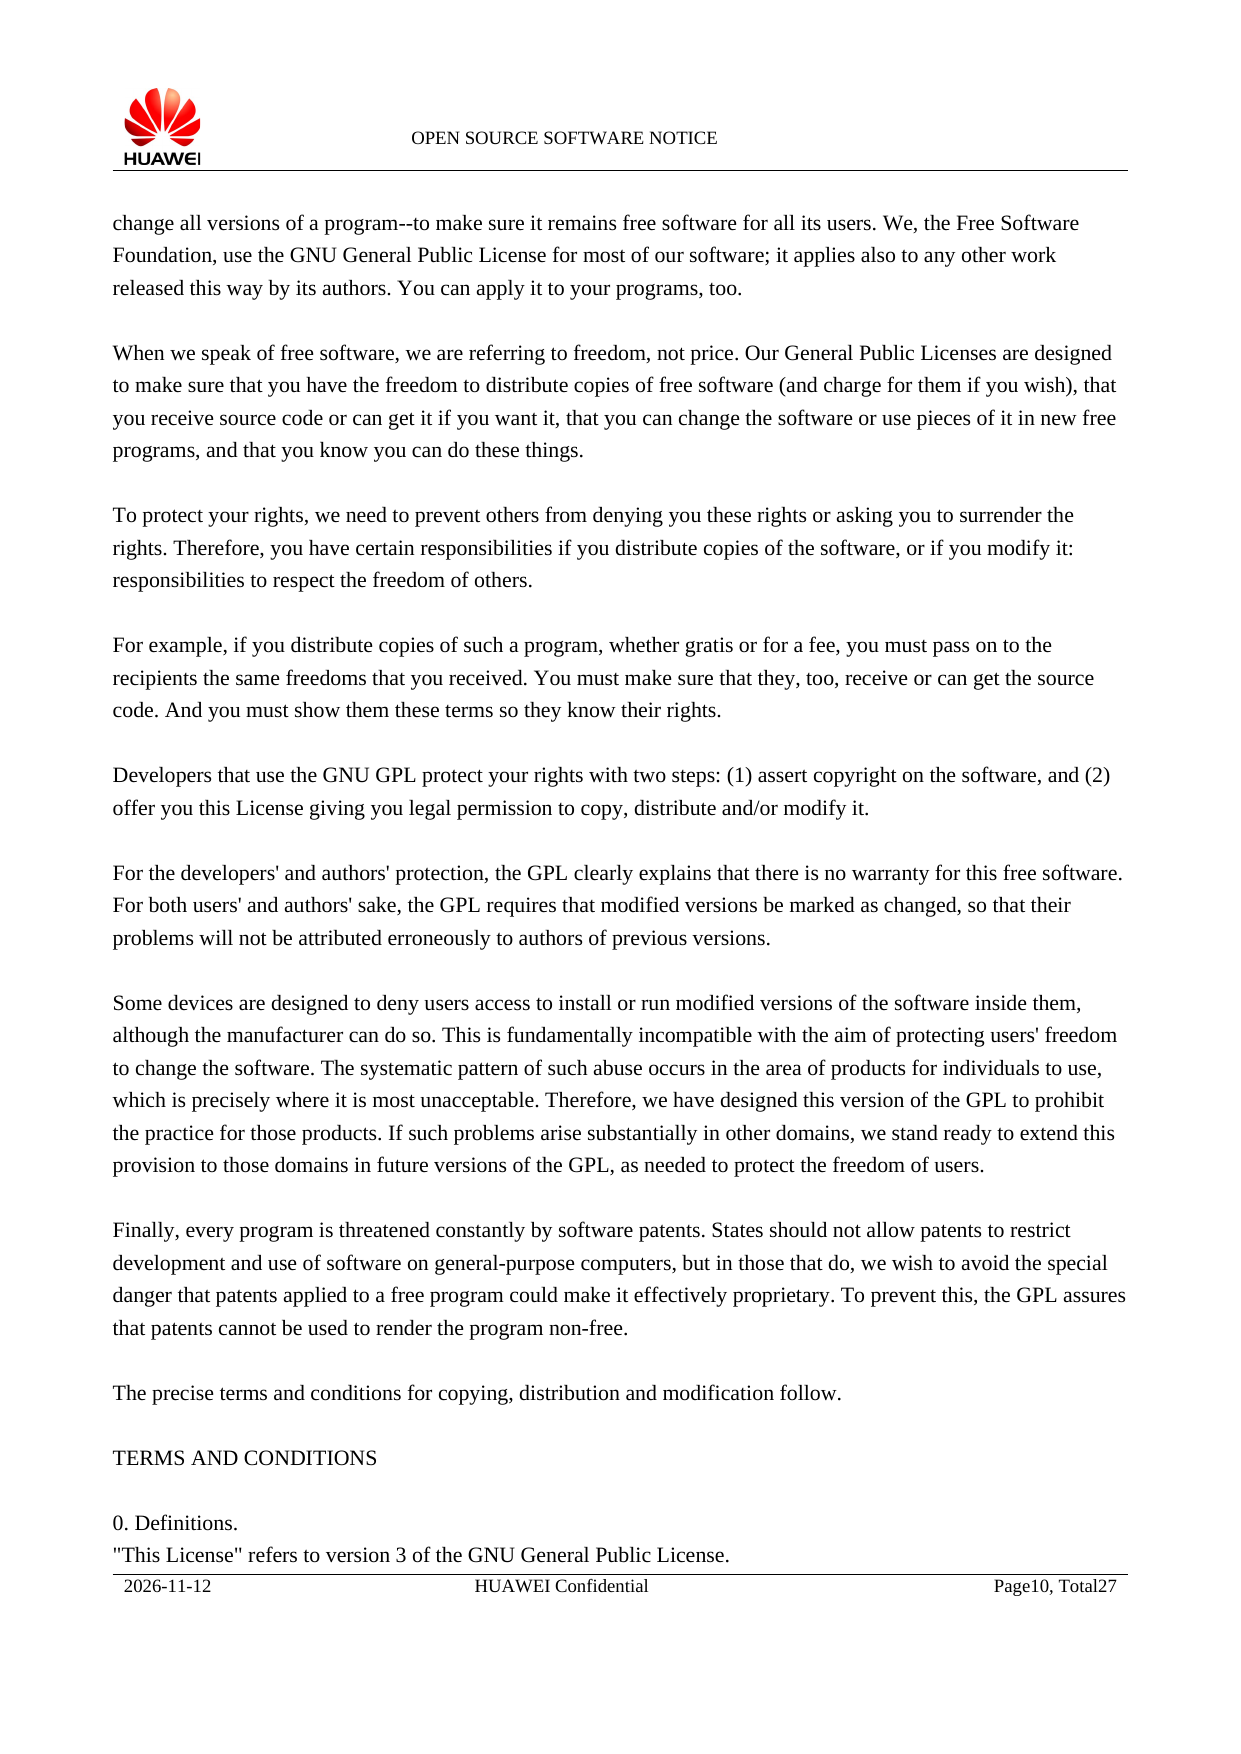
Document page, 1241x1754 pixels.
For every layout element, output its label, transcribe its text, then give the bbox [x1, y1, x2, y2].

text When we speak of free software, we are referring to freedom, not price. Our General Public Licenses are designed to make sure that you have the freedom to distribute copies of free software (and charge for them if you wish), that you receive source code or can get it if you want it, that you can change the software or use pieces of it in new free programs, and that you know you can do these things. [112, 336, 1128, 466]
text The precise terms and conditions for copying, distribution and modification follow. [112, 1376, 1128, 1409]
text For the developers' and authors' protection, the GPL clearly explains that there is no warranty for this free software. For both users' and authors' sake, the GPL requires that modified versions be marked as changed, so that their problems will not be attributed erroneously to authors of previous versions. [112, 856, 1128, 954]
text Finally, every program is threatened constantly by software patents. States should not allow patents to restrict development and use of software on general-purpose computers, but in those that do, we wish to avoid the special danger that patents applied to a free program could make it effectively proprietary. To prevent this, the GPL assures that patents cannot be used to render the program non-free. [112, 1214, 1128, 1344]
text Some devices are designed to deny users access to install or run modified versions of the software inside them, although the manufacturer can do so. This is fundamentally incompatible with the aim of protecting users' freedom to change the software. The systematic pattern of such abuse occurs in the area of products for individuals to use, which is precisely where it is most unacceptable. Therefore, we have designed this version of the GPL to prohibit the practice for those products. If such problems arise substantially in other domains, we stand ready to extend this provision to those domains in future versions of the GPL, as needed to protect the freedom of users. [112, 986, 1128, 1181]
picture [124, 88, 201, 165]
text 0. Definitions. [112, 1506, 1128, 1539]
text For example, if you distribute copies of such a program, whether gratis or for a fee, you must pass on to the recipients the same freedoms that you received. You must make sure that they, too, receive or can get the source code. And you must show them these terms so they know their rights. [112, 629, 1128, 726]
text TERMS AND CONDITIONS [112, 1441, 1128, 1474]
text Developers that use the GNU GPL protect your rights with two steps: (1) assert copyright on the software, and (2) offer you this License giving you legal permission to copy, distribute and/or modify it. [112, 759, 1128, 824]
text To protect your rights, we need to prevent others from denying you these rights or asking you to surrender the rights. Therefore, you have certain responsibilities if you distribute copies of the software, or if you modify it: responsibilities to respect the freedom of others. [112, 499, 1128, 596]
text "This License" refers to version 3 of the GNU General Public License. [112, 1539, 1128, 1571]
